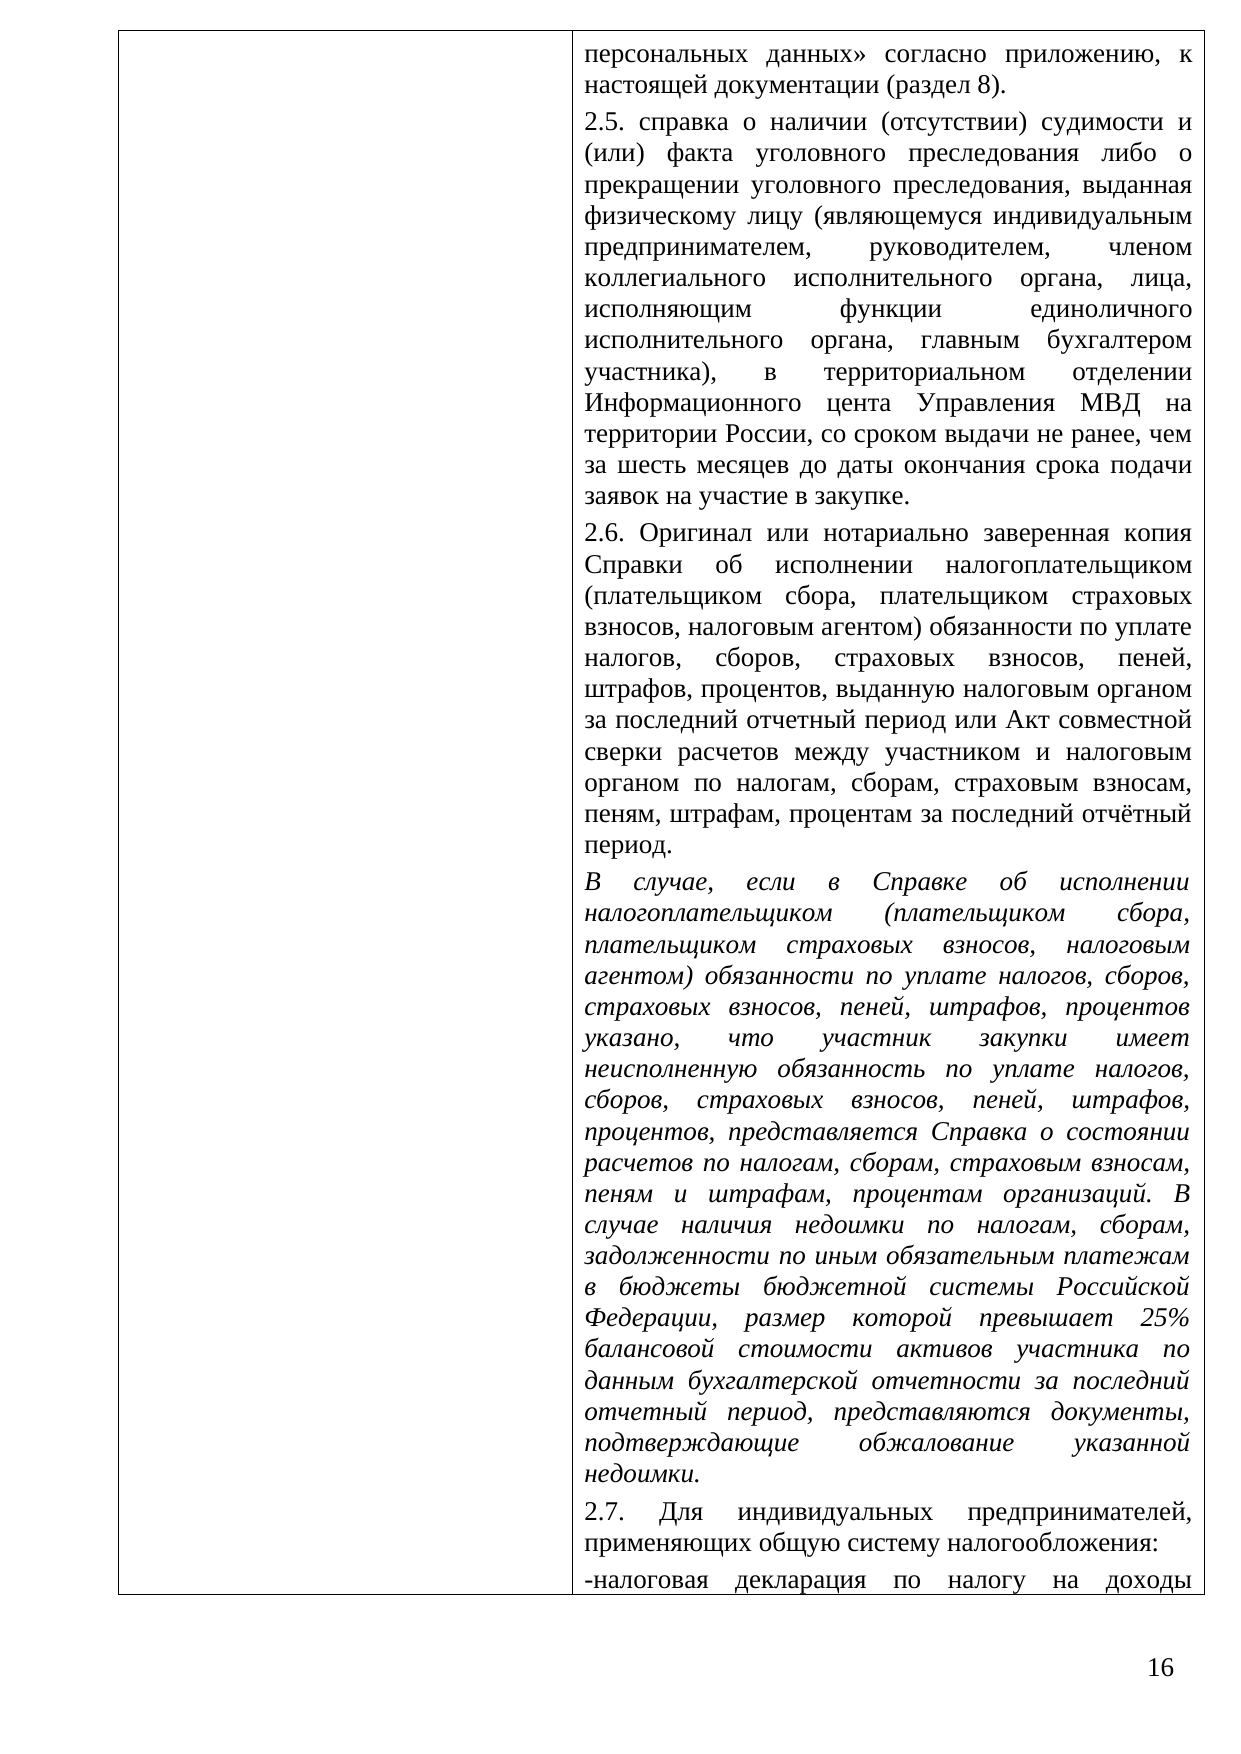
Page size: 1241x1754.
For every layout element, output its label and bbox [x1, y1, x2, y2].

table_cell [119, 31, 572, 1594]
table_cell [573, 31, 1204, 1594]
